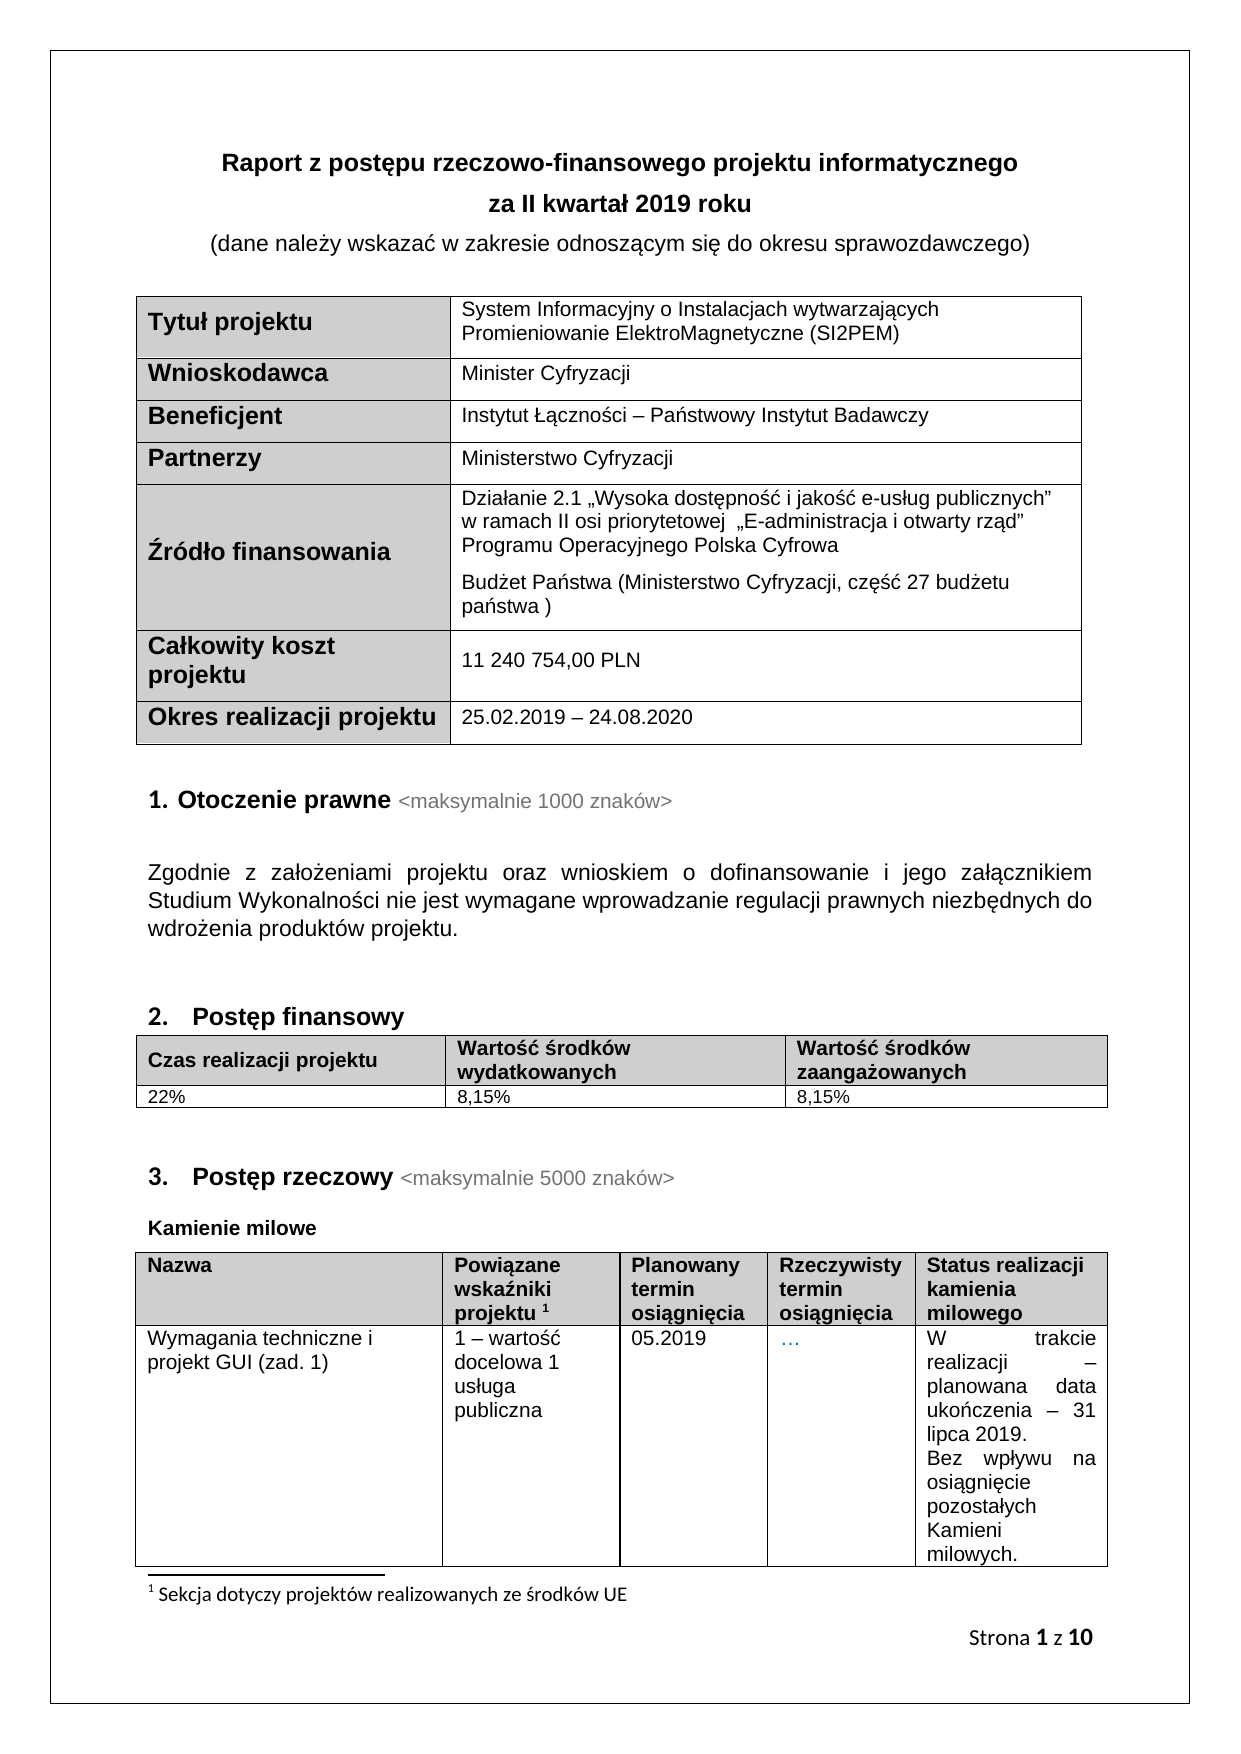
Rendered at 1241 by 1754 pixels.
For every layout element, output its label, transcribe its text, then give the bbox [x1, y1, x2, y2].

table_cell Okres realizacji projektu [137, 702, 450, 743]
subtitle Postęp rzeczowy <maksymalnie 5000 znaków> [148, 1159, 1093, 1192]
subtitle Otoczenie prawne <maksymalnie 1000 znaków> [148, 782, 1063, 815]
subtitle Postęp finansowy [148, 999, 1093, 1032]
table_cell Partnerzy [137, 443, 450, 484]
table_cell Działanie 2.1 „Wysoka dostępność i jakość e-usług publicznych” w ramach II osi priorytetowej „E-administracja i otwarty rząd” Programu Operacyjnego Polska Cyfrowa Budżet Państwa (Ministerstwo Cyfryzacji, część 27 budżetu państwa ) [451, 485, 1081, 630]
table_cell Wnioskodawca [137, 359, 450, 400]
text Kamienie milowe [148, 1216, 1093, 1239]
table_cell 8,15% [446, 1086, 785, 1107]
table_header Nazwa [136, 1253, 442, 1325]
table_header Planowany termin osiągnięcia [621, 1253, 767, 1325]
table_header Wartość środków zaangażowanych [786, 1036, 1107, 1085]
table_cell … [768, 1326, 915, 1566]
table_header Rzeczywisty termin osiągnięcia [768, 1253, 915, 1325]
subtitle Raport z postępu rzeczowo-finansowego projektu informatycznego [148, 147, 1093, 176]
table_cell 8,15% [786, 1086, 1107, 1107]
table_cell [916, 1326, 1107, 1566]
subtitle za II kwartał 2019 roku [148, 189, 1093, 217]
text (dane należy wskazać w zakresie odnoszącym się do okresu sprawozdawczego) [148, 230, 1093, 256]
table_header Wartość środków wydatkowanych [446, 1036, 785, 1085]
table_cell 05.2019 [621, 1326, 767, 1566]
table_header Tytuł projektu [137, 297, 450, 357]
table_cell 1 – wartość docelowa 1 usługa publiczna [443, 1326, 619, 1566]
table_cell Ministerstwo Cyfryzacji [451, 443, 1081, 484]
table_cell Całkowity koszt projektu [137, 631, 450, 701]
table_header Status realizacji kamienia milowego [916, 1253, 1107, 1325]
table_cell Beneficjent [137, 401, 450, 442]
table_cell 22% [137, 1086, 445, 1107]
table_header Czas realizacji projektu [137, 1036, 445, 1085]
table_cell Instytut Łączności – Państwowy Instytut Badawczy [451, 401, 1081, 442]
table_header Powiązane wskaźniki projektu [443, 1253, 619, 1325]
table_cell 11 240 754,00 PLN [451, 631, 1081, 701]
table_header System Informacyjny o Instalacjach wytwarzających Promieniowanie ElektroMagnetyczne (SI2PEM) [451, 297, 1081, 357]
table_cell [136, 1326, 442, 1566]
text Zgodnie z założeniami projektu oraz wnioskiem o dofinansowanie i jego załącznikiem Studium Wykonalności nie jest wymagane wprowadzanie regulacji prawnych niezbędnych do wdrożenia produktów projektu. [148, 858, 1093, 942]
table_cell Minister Cyfryzacji [451, 359, 1081, 400]
table_cell 25.02.2019 – 24.08.2020 [451, 702, 1081, 743]
table_cell Źródło finansowania [137, 485, 450, 630]
